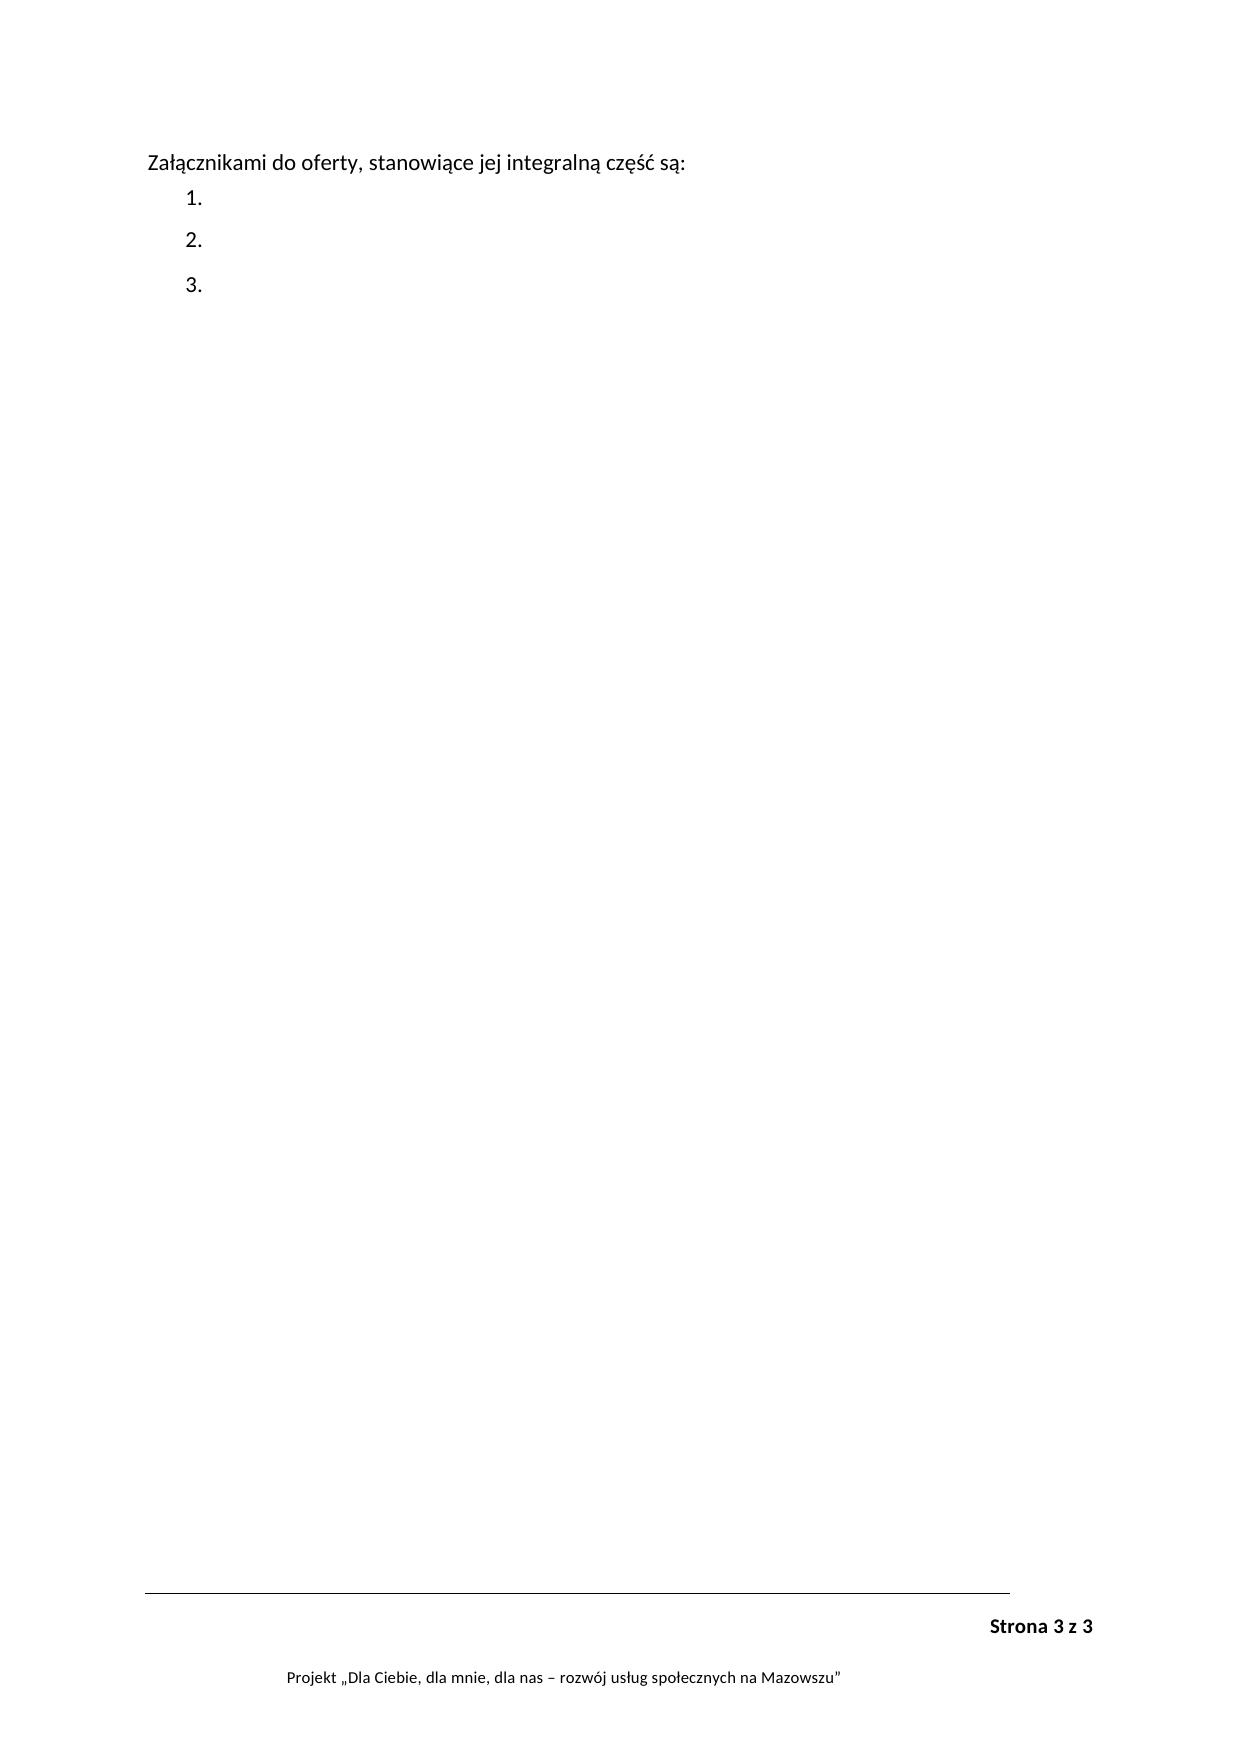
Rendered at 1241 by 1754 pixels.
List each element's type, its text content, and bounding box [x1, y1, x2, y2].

text Załącznikami do oferty, stanowiące jej integralną część są: [148, 148, 1092, 176]
